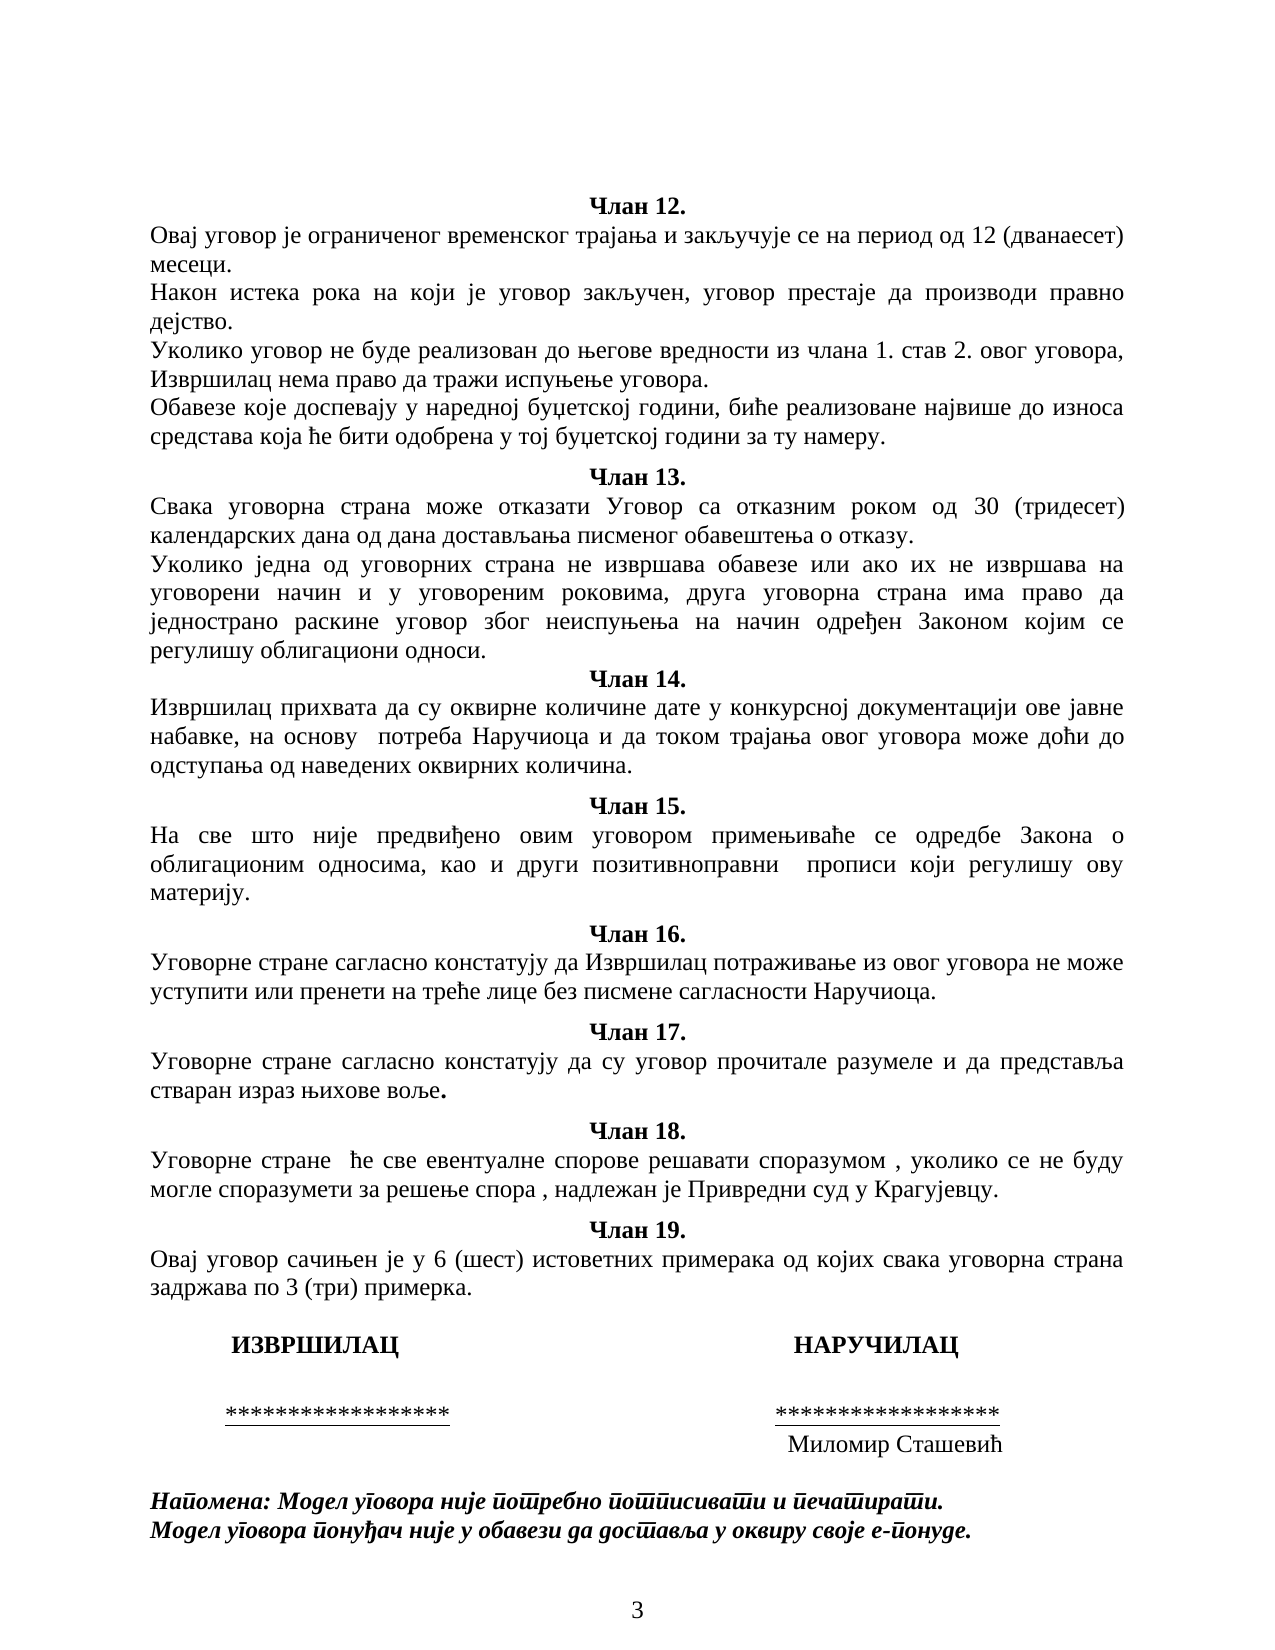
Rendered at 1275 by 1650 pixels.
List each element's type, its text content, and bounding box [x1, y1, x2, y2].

text Овај уговор сачињен је у 6 (шест) истоветних примерака од којих свака уговорна страна задржава по 3 (три) примерка. [150, 1244, 1125, 1301]
text Напомена: Модел уговора није потребно потписивати и печатирати. [150, 1486, 1125, 1515]
text Члан 12. [150, 191, 1125, 220]
text Члан 18. [150, 1116, 1125, 1145]
text Члан 17. [150, 1017, 1125, 1046]
text Члан 14. [150, 664, 1125, 692]
text Члан 16. [150, 919, 1125, 947]
text Уговорне стране ће све евентуалне спорове решавати споразумом , уколико се не буду могле споразумети за решење спора , надлежан је Привредни суд у Крагујевцу. [150, 1145, 1125, 1202]
text Уколико уговор не буде реализован до његове вредности из члана 1. став 2. овог уговора, Извршилац нема право да тражи испуњење уговора. [150, 335, 1125, 392]
text Уговорне стране сагласно констатују да Извршилац потраживање из овог уговора не може уступити или пренети на треће лице без писмене сагласности Наручиоца. [150, 947, 1125, 1005]
text Овај уговор је ограниченог временског трајања и закључује се на период од 12 (дванаесет) месеци. [150, 220, 1125, 277]
text Члан 13. [150, 462, 1125, 491]
text Члан 19. [150, 1215, 1125, 1244]
text ****************** ****************** [150, 1400, 1125, 1429]
text Обавезе које доспевају у наредној буџетској години, биће реализоване највише до износа средстава која ће бити одобрена у тој буџетској години за ту намеру. [150, 392, 1125, 450]
text Извршилац прихвата да су оквирне количине дате у конкурсној документацији ове јавне набавке, на основу потреба Наручиоца и да током трајања овог уговора може доћи до одступања од наведених оквирних количина. [150, 692, 1125, 779]
text Миломир Сташевић [150, 1429, 1125, 1457]
text ИЗВРШИЛАЦ НАРУЧИЛАЦ [150, 1330, 1125, 1359]
text Свака уговорна страна може отказати Уговор са отказним роком од 30 (тридесет) календарских дана од дана достављања писменог обавештења о отказу. [150, 491, 1125, 549]
text Модел уговора понуђач није у обавези да доставља у оквиру своје е-понуде. [150, 1515, 1125, 1544]
text На све што није предвиђено овим уговором примењиваће се одредбе Закона о облигационим односима, као и други позитивноправни прописи који регулишу ову материју. [150, 820, 1125, 906]
text Уколико једна од уговорних страна не извршава обавезе или ако их не извршава на уговорени начин и у уговореним роковима, друга уговорна страна има право да једнострано раскине уговор због неиспуњења на начин одређен Законом којим се регулишу облигациони односи. [150, 549, 1125, 664]
text Уговорне стране сагласно констатују да су уговор прочитале разумеле и да представља стваран израз њихове воље. [150, 1046, 1125, 1104]
text Након истека рока на који је уговор закључен, уговор престаје да производи правно дејство. [150, 277, 1125, 335]
text Члан 15. [150, 791, 1125, 820]
